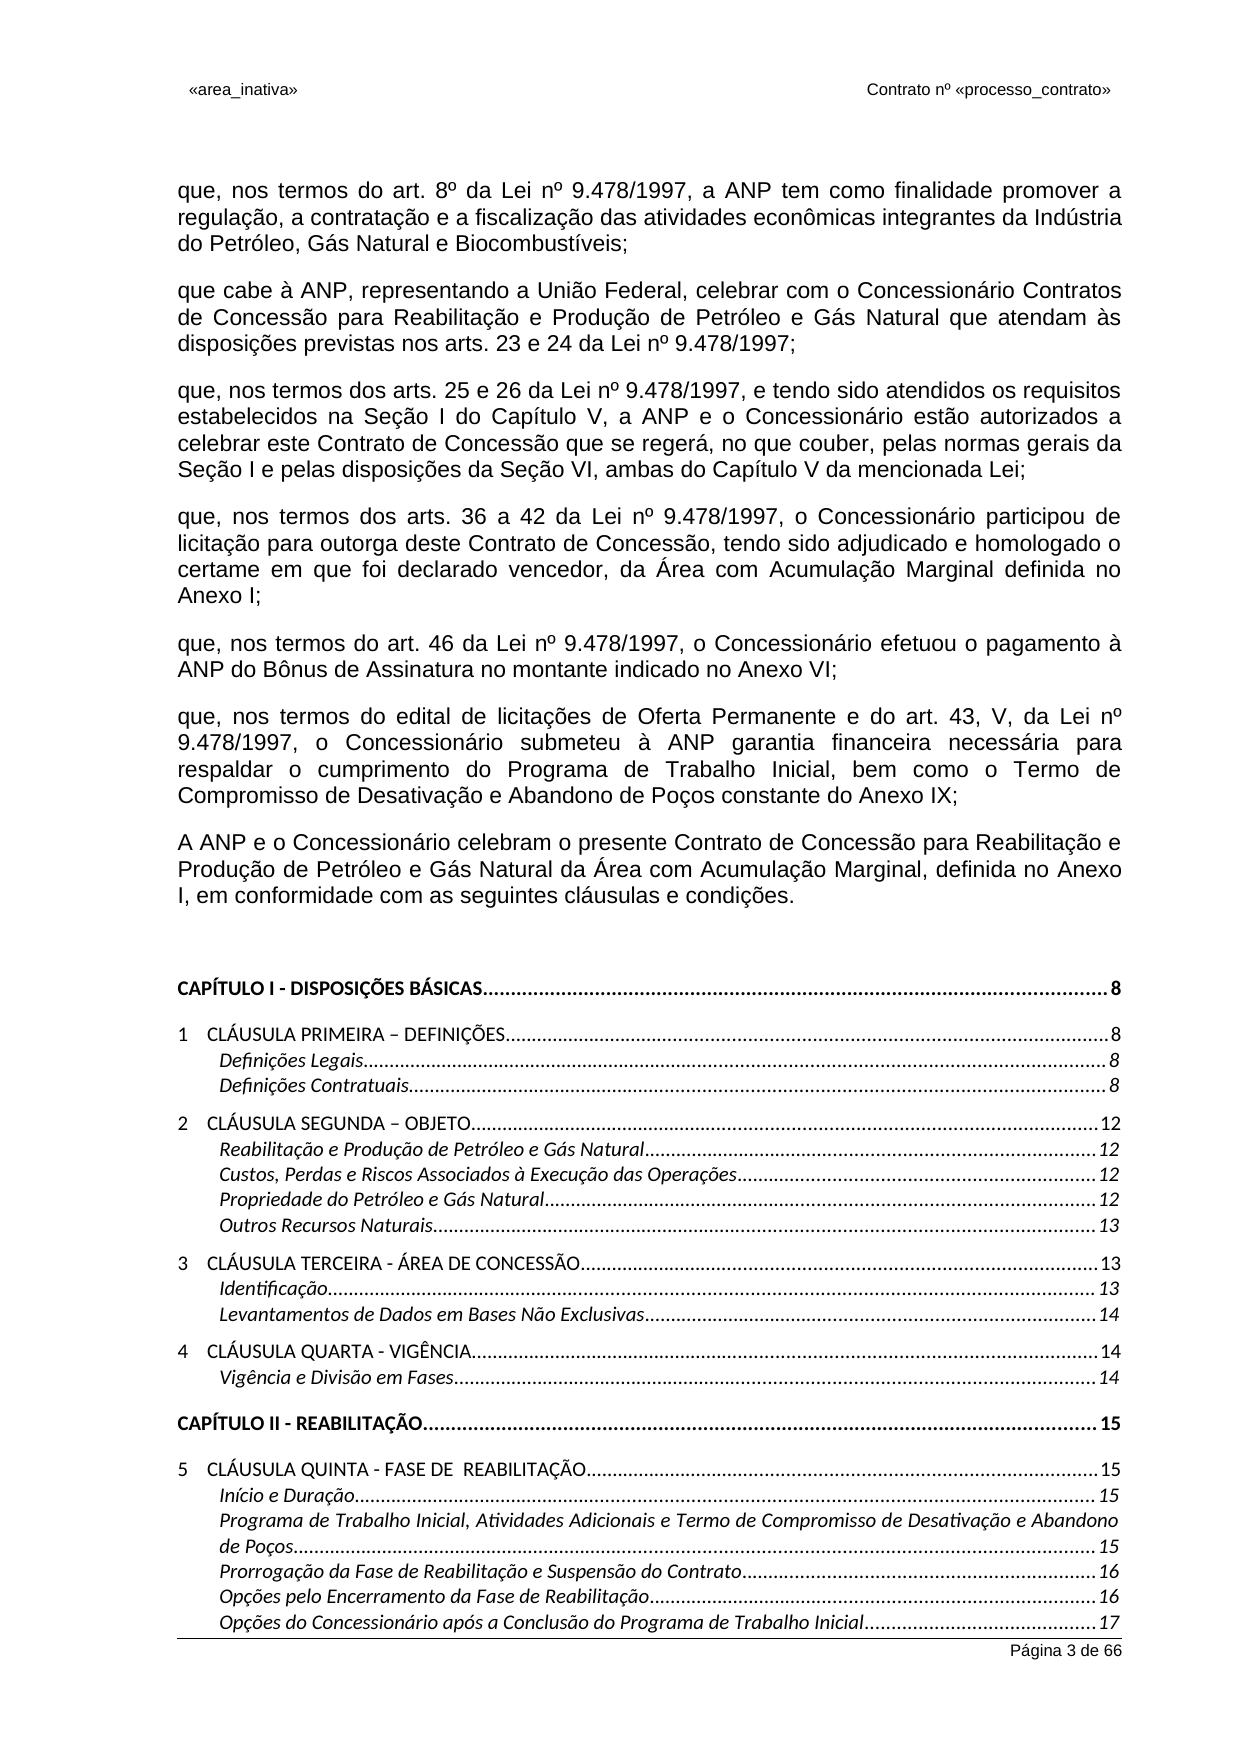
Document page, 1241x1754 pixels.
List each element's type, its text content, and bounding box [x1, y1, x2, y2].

text Capítulo i - disposições básicas 8 [177, 975, 1122, 1001]
text que cabe à ANP, representando a União Federal, celebrar com o Concessionário Contratos de Concessão para Reabilitação e Produção de Petróleo e Gás Natural que atendam às disposições previstas nos arts. 23 e 24 da Lei nº 9.478/1997; [177, 277, 1122, 356]
text Início e Duração 15 [219, 1482, 1122, 1507]
text Identificação 13 [219, 1275, 1122, 1301]
text que, nos termos dos arts. 36 a 42 da Lei nº 9.478/1997, o Concessionário participou de licitação para outorga deste Contrato de Concessão, tendo sido adjudicado e homologado o certame em que foi declarado vencedor, da Área com Acumulação Marginal definida no Anexo I; [177, 503, 1122, 609]
text Reabilitação e Produção de Petróleo e Gás Natural 12 [219, 1136, 1122, 1161]
text Levantamentos de Dados em Bases Não Exclusivas 14 [219, 1301, 1122, 1326]
text 2 CLÁUSULA SEGUNDA – OBJETO 12 [177, 1110, 1122, 1136]
text CAPÍTULO II - Reabilitação 15 [177, 1410, 1122, 1436]
text 5 CLÁUSULA QUINTA - FASE DE REABILITAÇÃO 15 [177, 1457, 1122, 1482]
text A ANP e o Concessionário celebram o presente Contrato de Concessão para Reabilitação e Produção de Petróleo e Gás Natural da Área com Acumulação Marginal, definida no Anexo I, em conformidade com as seguintes cláusulas e condições. [177, 829, 1122, 908]
text 3 CLÁUSULA TERCEIRA - ÁREA DE CONCESSÃO 13 [177, 1250, 1122, 1275]
text 4 CLÁUSULA QUARTA - VIGÊNCIA 14 [177, 1339, 1122, 1364]
text Custos, Perdas e Riscos Associados à Execução das Operações 12 [219, 1161, 1122, 1187]
text que, nos termos do edital de licitações de Oferta Permanente e do art. 43, V, da Lei nº 9.478/1997, o Concessionário submeteu à ANP garantia financeira necessária para respaldar o cumprimento do Programa de Trabalho Inicial, bem como o Termo de Compromisso de Desativação e Abandono de Poços constante do Anexo IX; [177, 703, 1122, 808]
text 1 CLÁUSULA PRIMEIRA – DEFINIÇÕES 8 [177, 1022, 1122, 1047]
text Opções do Concessionário após a Conclusão do Programa de Trabalho Inicial 17 [219, 1609, 1122, 1634]
text que, nos termos do art. 46 da Lei nº 9.478/1997, o Concessionário efetuou o pagamento à ANP do Bônus de Assinatura no montante indicado no Anexo VI; [177, 629, 1122, 682]
text Vigência e Divisão em Fases 14 [219, 1364, 1122, 1389]
text que, nos termos do art. 8º da Lei nº 9.478/1997, a ANP tem como finalidade promover a regulação, a contratação e a fiscalização das atividades econômicas integrantes da Indústria do Petróleo, Gás Natural e Biocombustíveis; [177, 177, 1122, 256]
text Programa de Trabalho Inicial, Atividades Adicionais e Termo de Compromisso de Desativação e Abandono de Poços 15 [219, 1507, 1122, 1558]
text Prorrogação da Fase de Reabilitação e Suspensão do Contrato 16 [219, 1558, 1122, 1584]
text que, nos termos dos arts. 25 e 26 da Lei nº 9.478/1997, e tendo sido atendidos os requisitos estabelecidos na Seção I do Capítulo V, a ANP e o Concessionário estão autorizados a celebrar este Contrato de Concessão que se regerá, no que couber, pelas normas gerais da Seção I e pelas disposições da Seção VI, ambas do Capítulo V da mencionada Lei; [177, 377, 1122, 482]
text Definições Legais 8 [219, 1047, 1122, 1072]
text Propriedade do Petróleo e Gás Natural 12 [219, 1187, 1122, 1212]
text Opções pelo Encerramento da Fase de Reabilitação 16 [219, 1584, 1122, 1609]
text Definições Contratuais 8 [219, 1072, 1122, 1098]
text Outros Recursos Naturais 13 [219, 1212, 1122, 1237]
